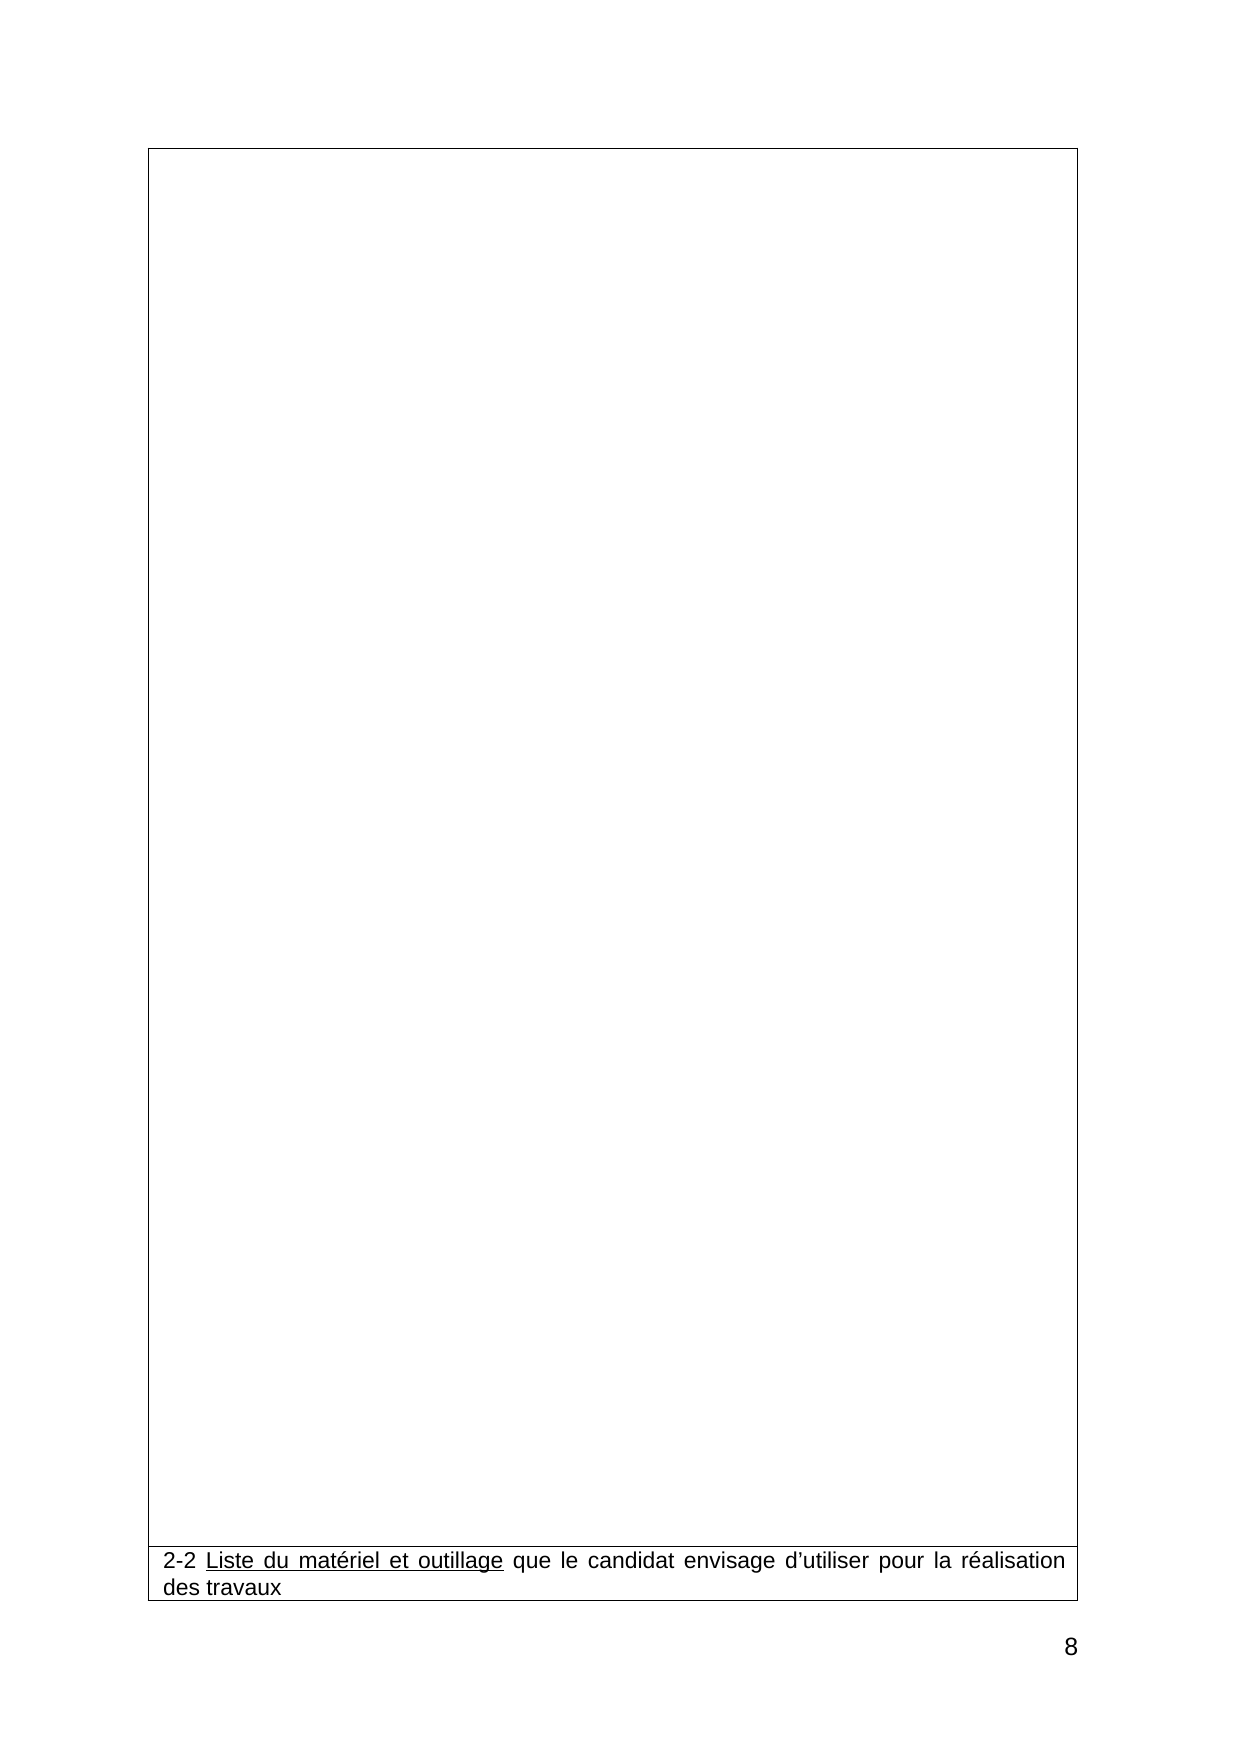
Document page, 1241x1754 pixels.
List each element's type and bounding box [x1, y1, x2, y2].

table_cell [149, 1547, 1077, 1600]
table_cell [149, 149, 1077, 1546]
